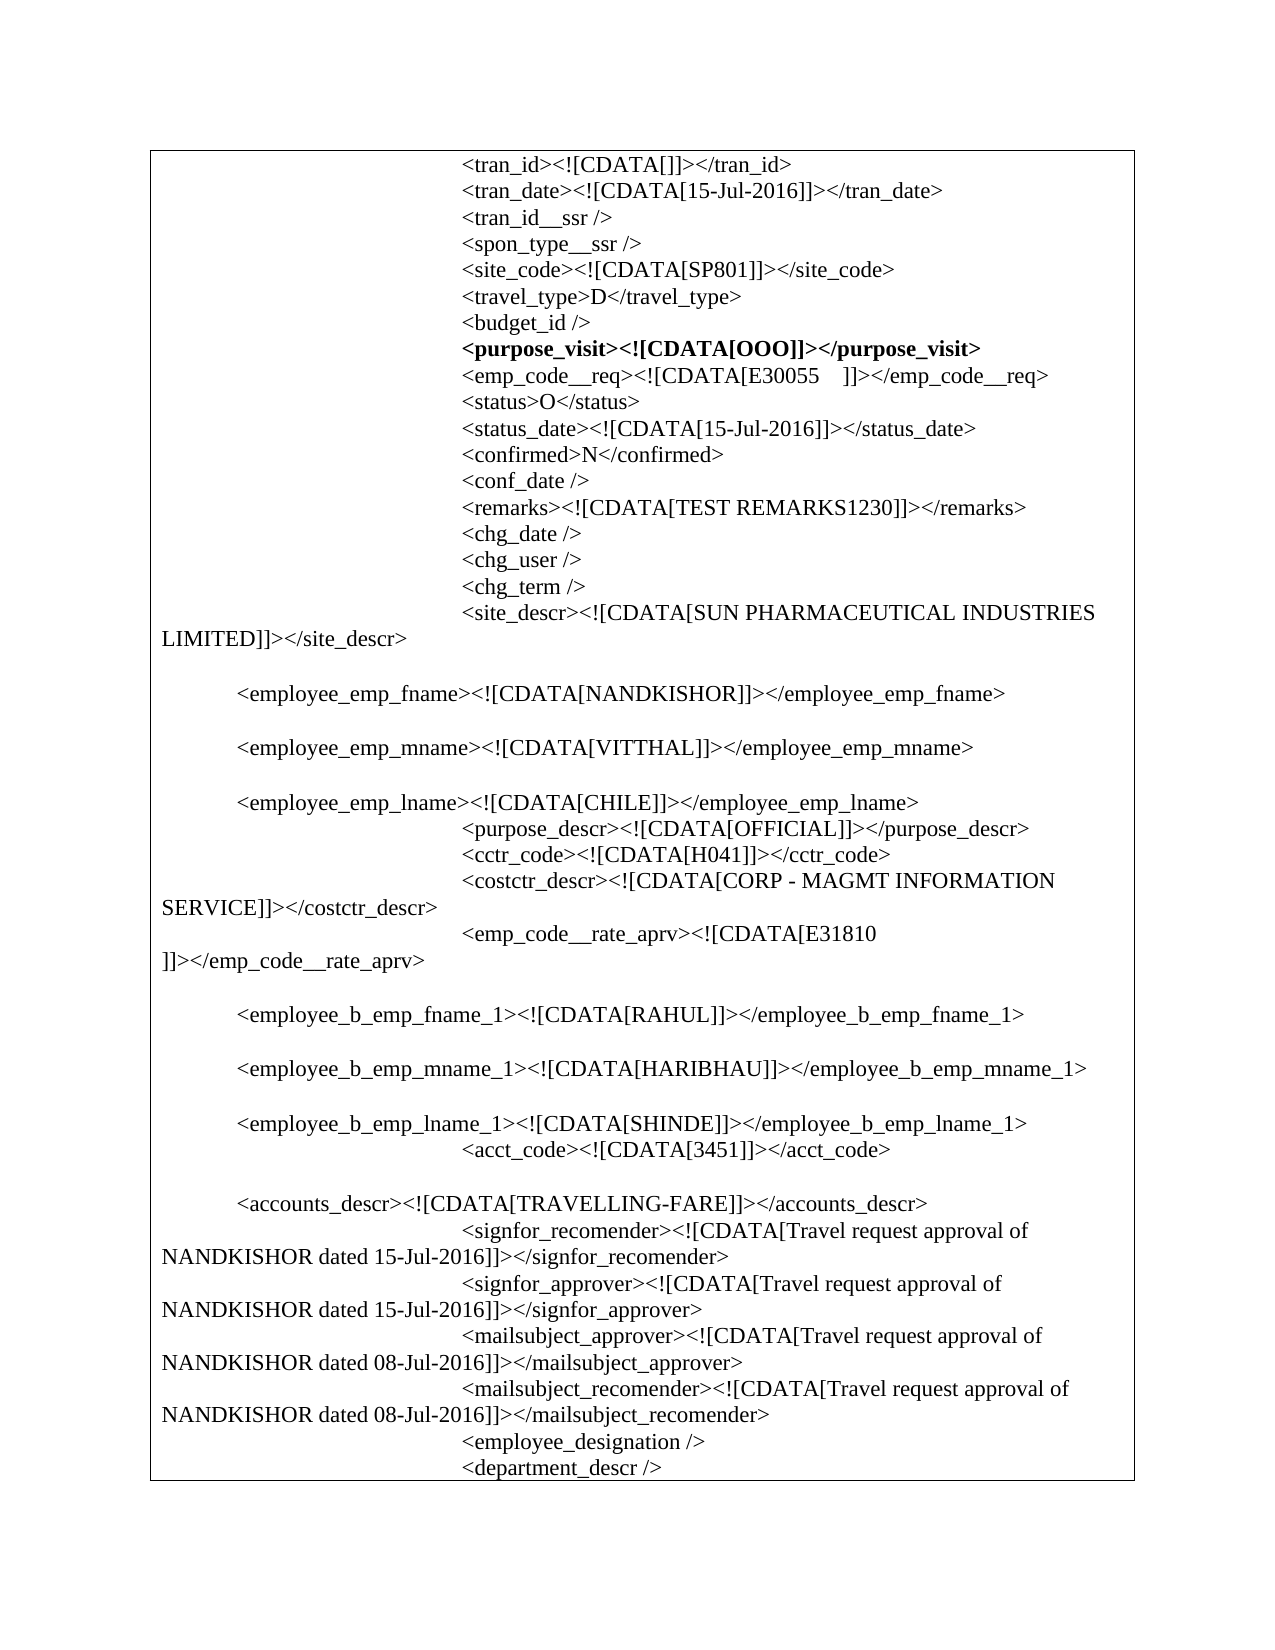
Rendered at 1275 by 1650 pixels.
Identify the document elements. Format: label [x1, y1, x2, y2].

table_cell [151, 151, 1134, 1480]
